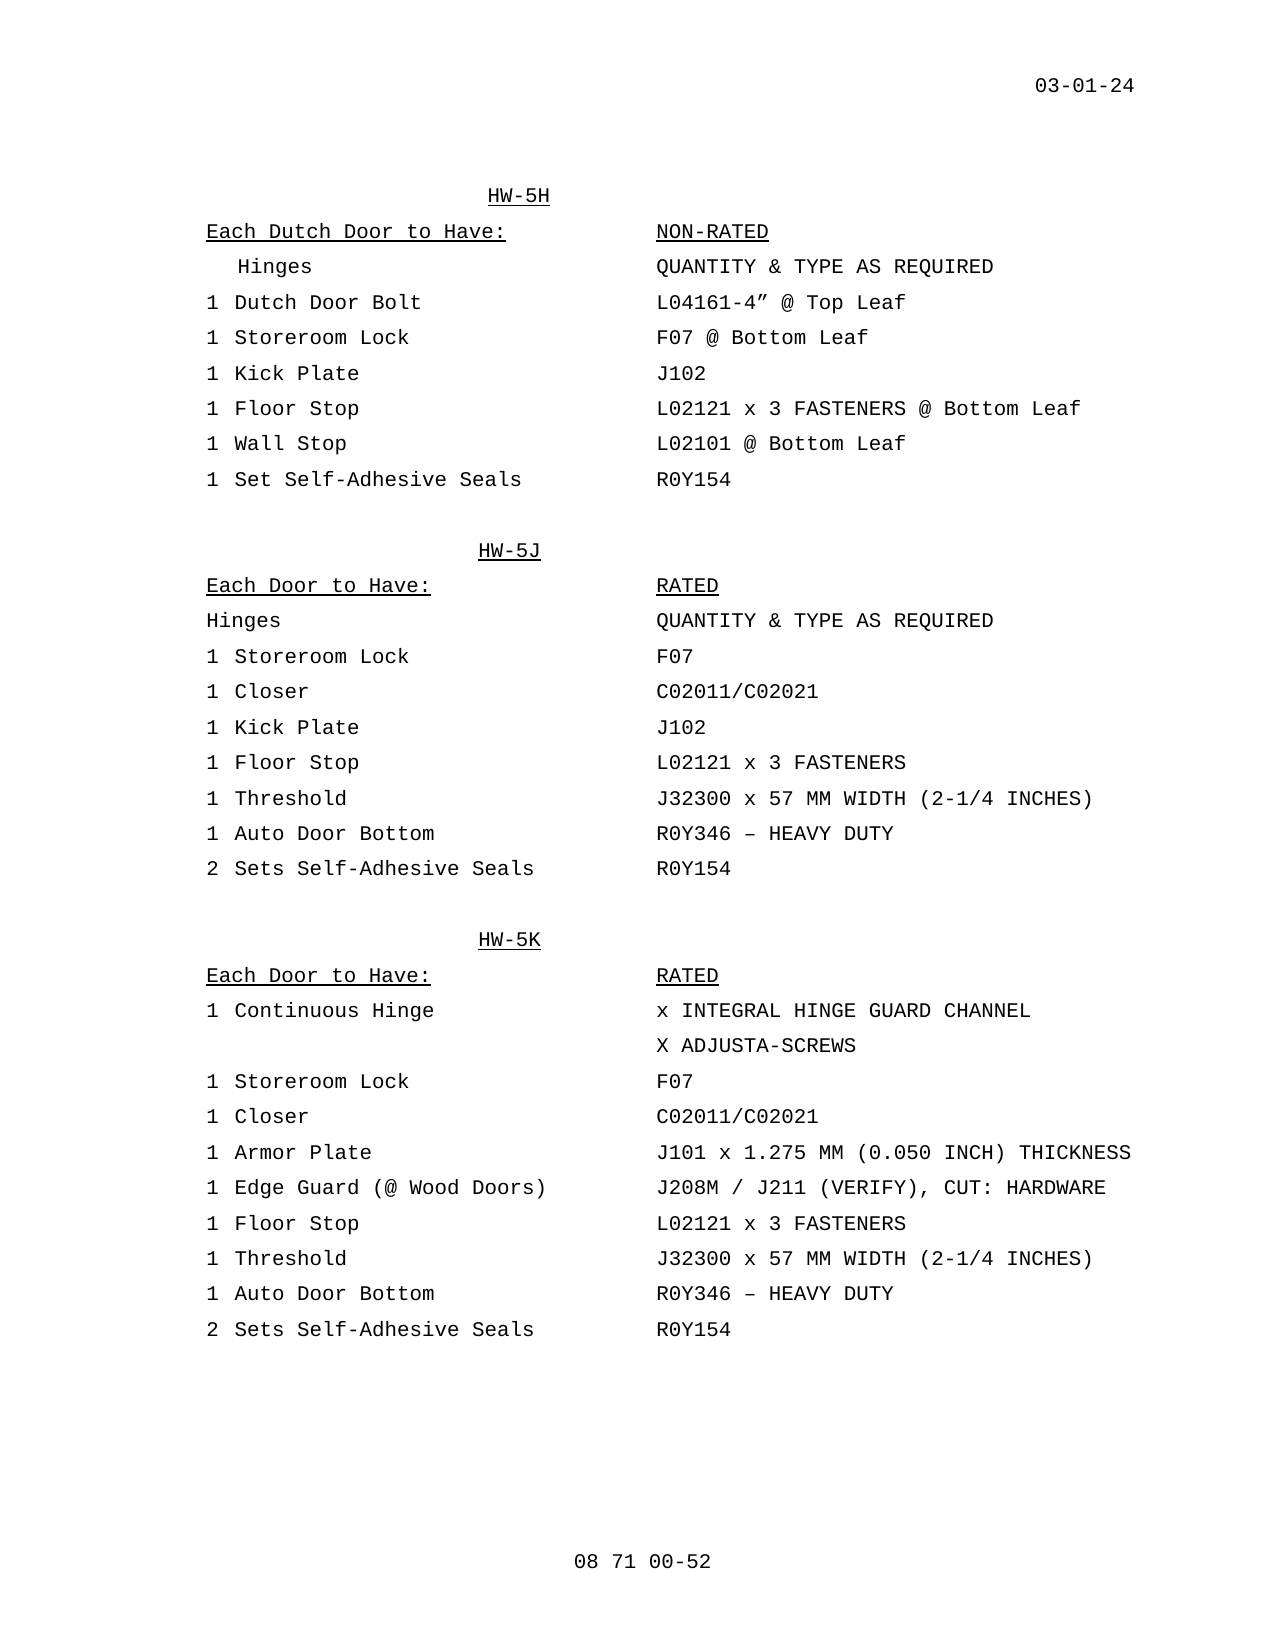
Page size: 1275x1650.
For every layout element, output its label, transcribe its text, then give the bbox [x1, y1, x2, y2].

list 1 Edge Guard (@ Wood Doors) J208M / J211 (VERIFY), CUT: HARDWARE [206, 1177, 1134, 1201]
list 1 Floor Stop L02121 x 3 FASTENERS @ Bottom Leaf [206, 398, 1134, 422]
list 1 Floor Stop L02121 x 3 FASTENERS [206, 1212, 1134, 1236]
list Each Door to Have: RATED [206, 575, 1134, 599]
list 1 Closer C02011/C02021 [206, 1106, 1134, 1130]
list 1 Threshold J32300 x 57 mm width (2-1/4 inches) [206, 787, 1134, 811]
list 1 Floor Stop L02121 x 3 FASTENERS [206, 752, 1134, 776]
list 1 Storeroom Lock F07 @ Bottom Leaf [206, 327, 1134, 351]
list 2 Sets Self-Adhesive Seals R0Y154 [206, 858, 1134, 882]
list 1 Wall Stop L02101 @ Bottom Leaf [206, 433, 1134, 457]
list 1 Auto Door Bottom R0Y346 – HEAVY DUTY [206, 1283, 1134, 1307]
list 1 Storeroom Lock F07 [206, 646, 1134, 669]
list 1 Storeroom Lock F07 [206, 1071, 1134, 1094]
list 2 Sets Self-Adhesive Seals R0Y154 [206, 1319, 1134, 1342]
list Each Door to Have: RATED [206, 964, 1134, 988]
list 1 Kick Plate J102 [206, 717, 1134, 740]
list 1 Threshold J32300 x 57 mm width (2-1/4 inches) [206, 1248, 1134, 1272]
list HW-5J [206, 539, 1134, 563]
list Hinges QUANTITY & TYPE AS REQUIRED [206, 256, 1134, 280]
list Hinges QUANTITY & TYPE AS REQUIRED [206, 610, 1134, 634]
list 1 Continuous Hinge x INTEGRAL HINGE GUARD CHANNEL [206, 1000, 1134, 1024]
list 1 Armor Plate J101 x 1.275 MM (0.050 INCH) THICKNESS [206, 1142, 1134, 1165]
list 1 Dutch Door Bolt L04161-4” @ Top Leaf [206, 292, 1134, 315]
list HW-5K [206, 929, 1134, 953]
list Each Dutch Door to Have: NON-RATED [206, 221, 1134, 244]
list 1 Kick Plate J102 [206, 362, 1134, 386]
list 1 Set Self-Adhesive Seals R0Y154 [206, 469, 1134, 492]
list X ADJUSTA-SCREWS [206, 1035, 1134, 1059]
list 1 Closer C02011/C02021 [206, 681, 1134, 705]
list HW-5H [206, 185, 1134, 209]
list 1 Auto Door Bottom R0Y346 – HEAVY DUTY [206, 823, 1134, 847]
